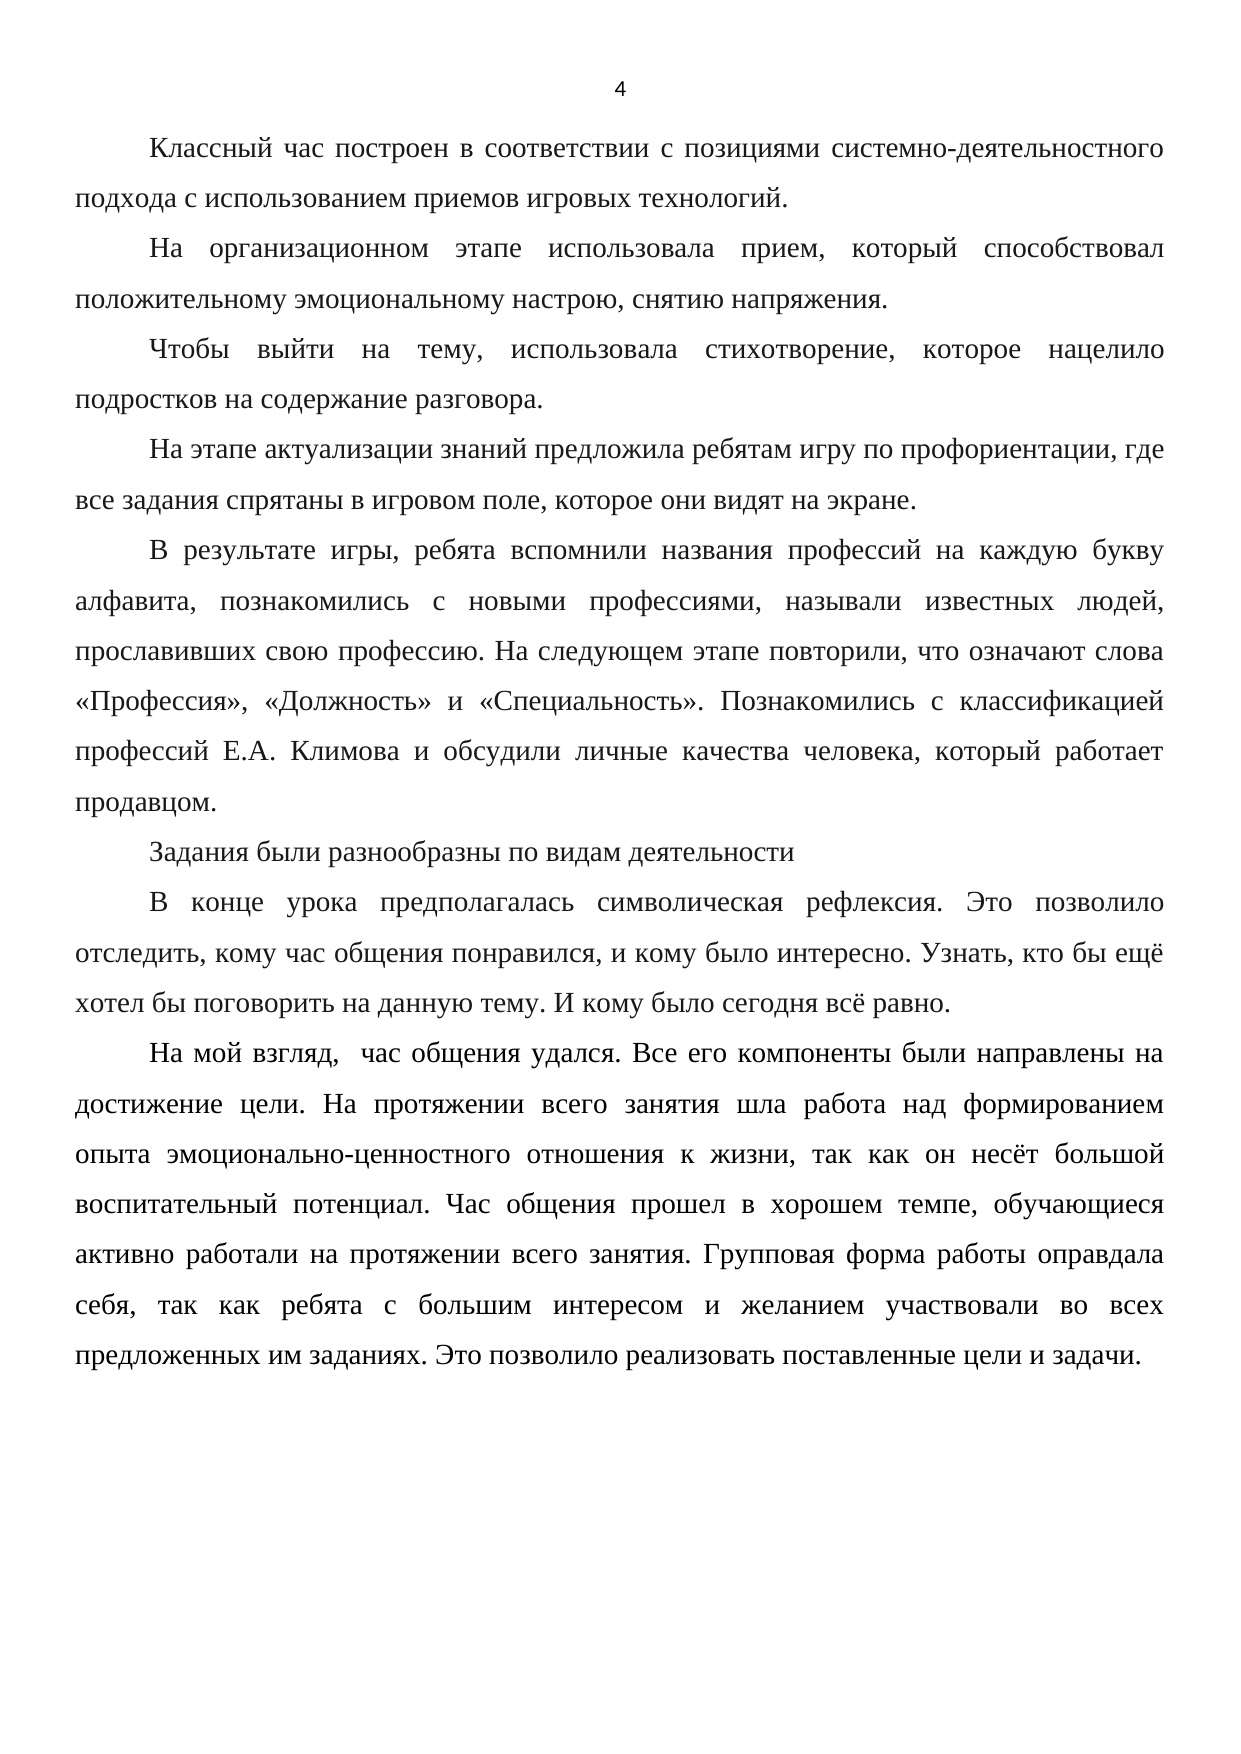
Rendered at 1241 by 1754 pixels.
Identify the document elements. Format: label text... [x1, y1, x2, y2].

text На организационном этапе использовала прием, который способствовал положительному эмоциональному настрою, снятию напряжения. [75, 230, 1165, 314]
text В конце урока предполагалась символическая рефлексия. Это позволило отследить, кому час общения понравился, и кому было интересно. Узнать, кто бы ещё хотел бы поговорить на данную тему. И кому было сегодня всё равно. [75, 884, 1165, 1019]
text На мой взгляд, час общения удался. Все его компоненты были направлены на достижение цели. На протяжении всего занятия шла работа над формированием опыта эмоционально-ценностного отношения к жизни, так как он несёт большой воспитательный потенциал. Час общения прошел в хорошем темпе, обучающиеся активно работали на протяжении всего занятия. Групповая форма работы оправдала себя, так как ребята с большим интересом и желанием участвовали во всех предложенных им заданиях. Это позволило реализовать поставленные цели и задачи. [75, 1035, 1165, 1371]
text Чтобы выйти на тему, использовала стихотворение, которое нацелило подростков на содержание разговора. [75, 331, 1165, 415]
text Задания были разнообразны по видам деятельности [75, 834, 1165, 868]
text В результате игры, ребята вспомнили названия профессий на каждую букву алфавита, познакомились с новыми профессиями, называли известных людей, прославивших свою профессию. На следующем этапе повторили, что означают слова «Профессия», «Должность» и «Специальность». Познакомились с классификацией профессий Е.А. Климова и обсудили личные качества человека, который работает продавцом. [75, 532, 1165, 817]
text Классный час построен в соответствии с позициями системно-деятельностного подхода с использованием приемов игровых технологий. [75, 130, 1165, 214]
text На этапе актуализации знаний предложила ребятам игру по профориентации, где все задания спрятаны в игровом поле, которое они видят на экране. [75, 432, 1165, 516]
